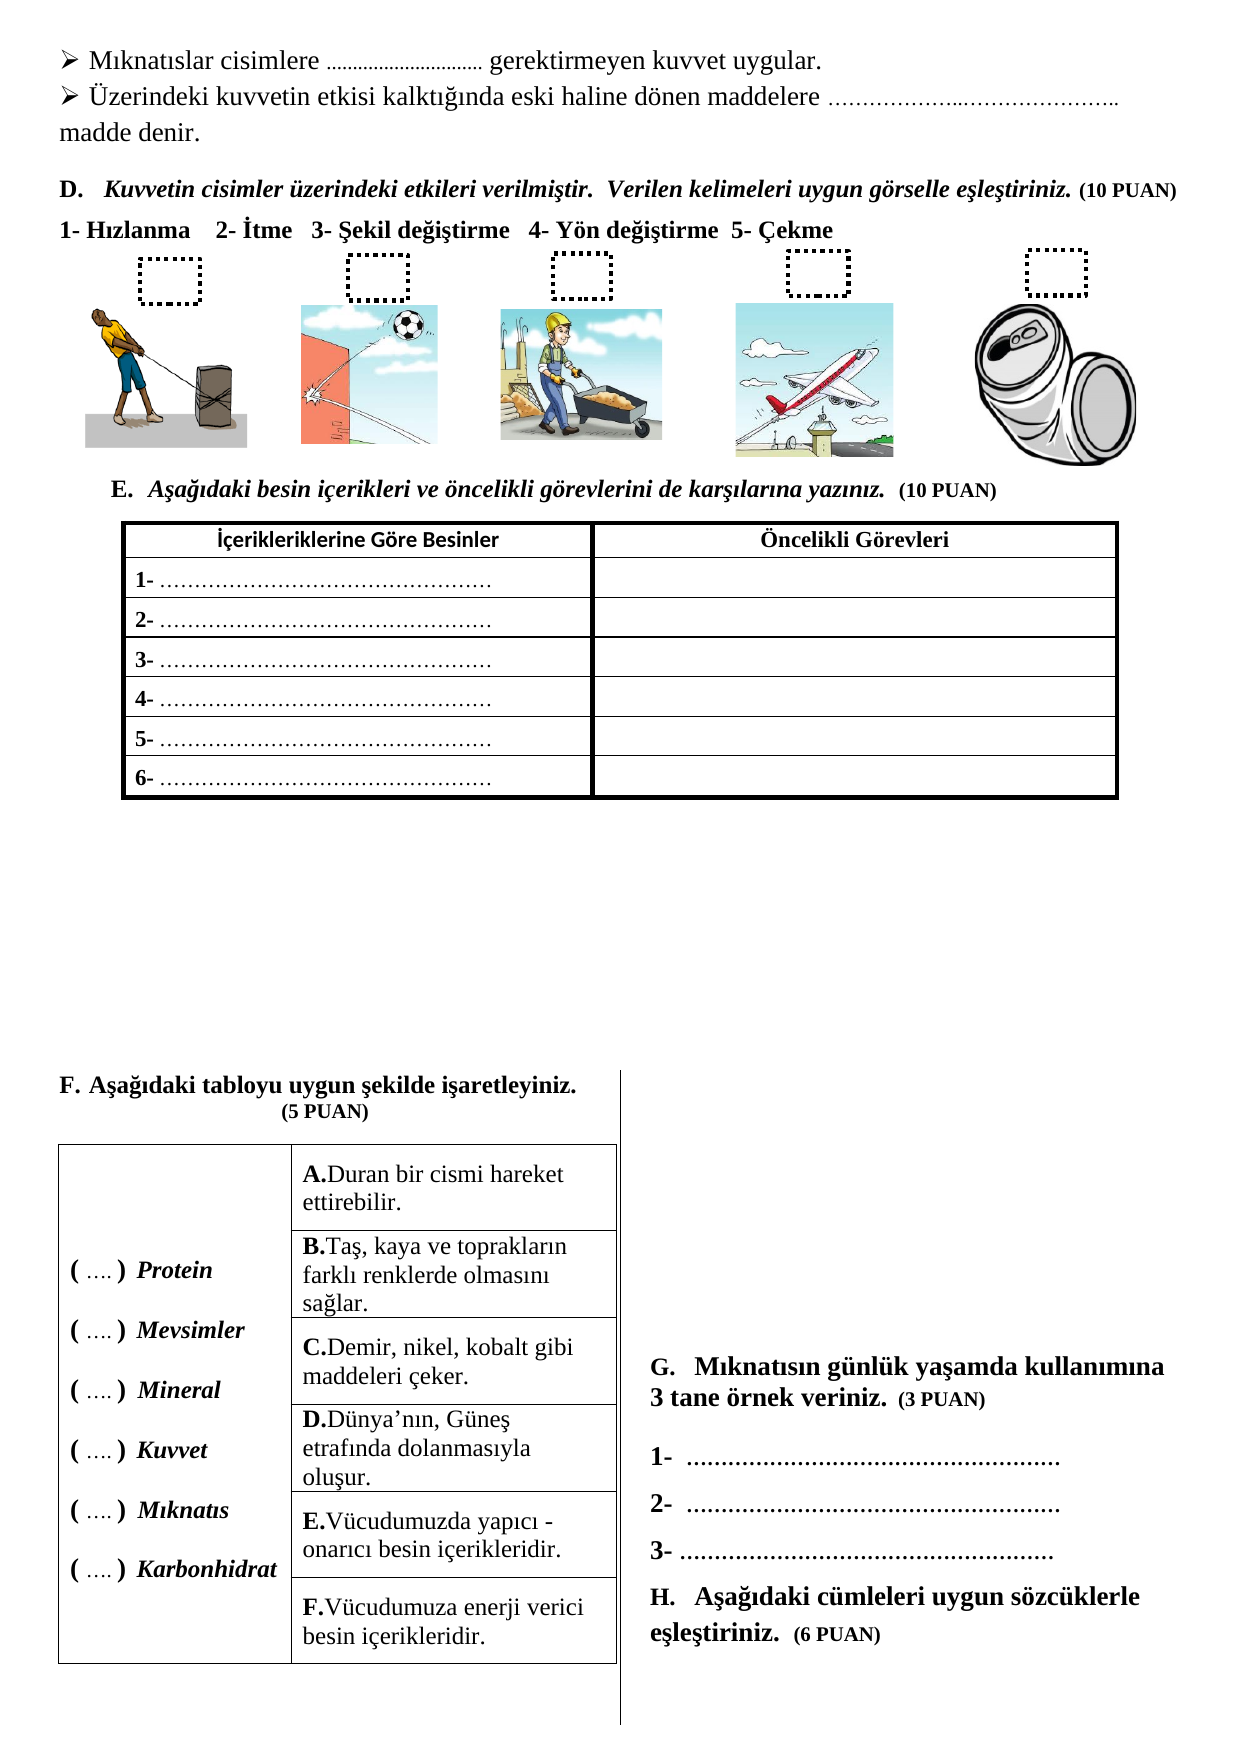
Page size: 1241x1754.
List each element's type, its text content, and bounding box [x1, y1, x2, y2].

table_header İçerikleriklerine Göre Besinler [126, 525, 590, 557]
list Aşağıdaki cümleleri uygun sözcüklerle eşleştiriniz. (6 PUAN) [650, 1580, 1181, 1647]
table_header ( …. ) Protein ( …. ) Mevsimler ( …. ) Mineral ( …. ) Kuvvet ( …. ) Mıknatıs ( …. ) Karbonhidrat [59, 1145, 291, 1663]
table_cell 4- ………………………………………… [126, 677, 590, 716]
table_cell [595, 638, 1115, 676]
list Mıknatısın günlük yaşamda kullanımına 3 tane örnek veriniz. (3 PUAN) [650, 1350, 1181, 1412]
table_header A.Duran bir cismi hareket ettirebilir. [292, 1145, 616, 1230]
text 1- Hızlanma 2- İtme 3- Şekil değiştirme 4- Yön değiştirme 5- Çekme [59, 215, 1181, 244]
picture [735, 303, 894, 457]
table_cell [595, 717, 1115, 755]
table_cell 2- ………………………………………… [126, 598, 590, 636]
table_header Öncelikli Görevleri [595, 525, 1115, 557]
picture [974, 304, 1137, 466]
table_cell [595, 558, 1115, 597]
table_cell 5- ………………………………………… [126, 717, 590, 755]
picture [500, 309, 663, 440]
table_cell [595, 756, 1115, 795]
list Üzerindeki kuvvetin etkisi kalktığında eski haline dönen maddelere ………………..………………….. madde denir. [59, 80, 1181, 147]
list Mıknatıslar cisimlere .............................. gerektirmeyen kuvvet uygular. [59, 44, 1181, 76]
table_cell B.Taş, kaya ve toprakların farklı renklerde olmasını sağlar. [292, 1231, 616, 1317]
table_cell E.Vücudumuzda yapıcı - onarıcı besin içerikleridir. [292, 1492, 616, 1577]
table_cell C.Demir, nikel, kobalt gibi maddeleri çeker. [292, 1318, 616, 1403]
table_cell [595, 598, 1115, 636]
text 3- ……………………………………………… [650, 1534, 1181, 1565]
text 2- ……………………………………………… [650, 1487, 1181, 1518]
table_cell 1- ………………………………………… [126, 558, 590, 597]
table_cell 3- ………………………………………… [126, 638, 590, 676]
list (5 PUAN) [59, 1098, 591, 1123]
text 1- ……………………………………………… [650, 1440, 1181, 1472]
list Kuvvetin cisimler üzerindeki etkileri verilmiştir. Verilen kelimeleri uygun görselle eşleştiriniz. (10 PUAN) [59, 174, 1181, 203]
picture [301, 305, 438, 444]
picture [80, 303, 250, 451]
list Aşağıdaki tabloyu uygun şekilde işaretleyiniz. [59, 1070, 591, 1098]
table_cell D.Dünya’nın, Güneş etrafında dolanmasıyla oluşur. [292, 1405, 616, 1491]
list Aşağıdaki besin içerikleri ve öncelikli görevlerini de karşılarına yazınız. (10 PUAN) [111, 474, 1181, 503]
table_cell F.Vücudumuza enerji verici besin içerikleridir. [292, 1578, 616, 1663]
table_cell 6- ………………………………………… [126, 756, 590, 795]
table_cell [595, 677, 1115, 716]
